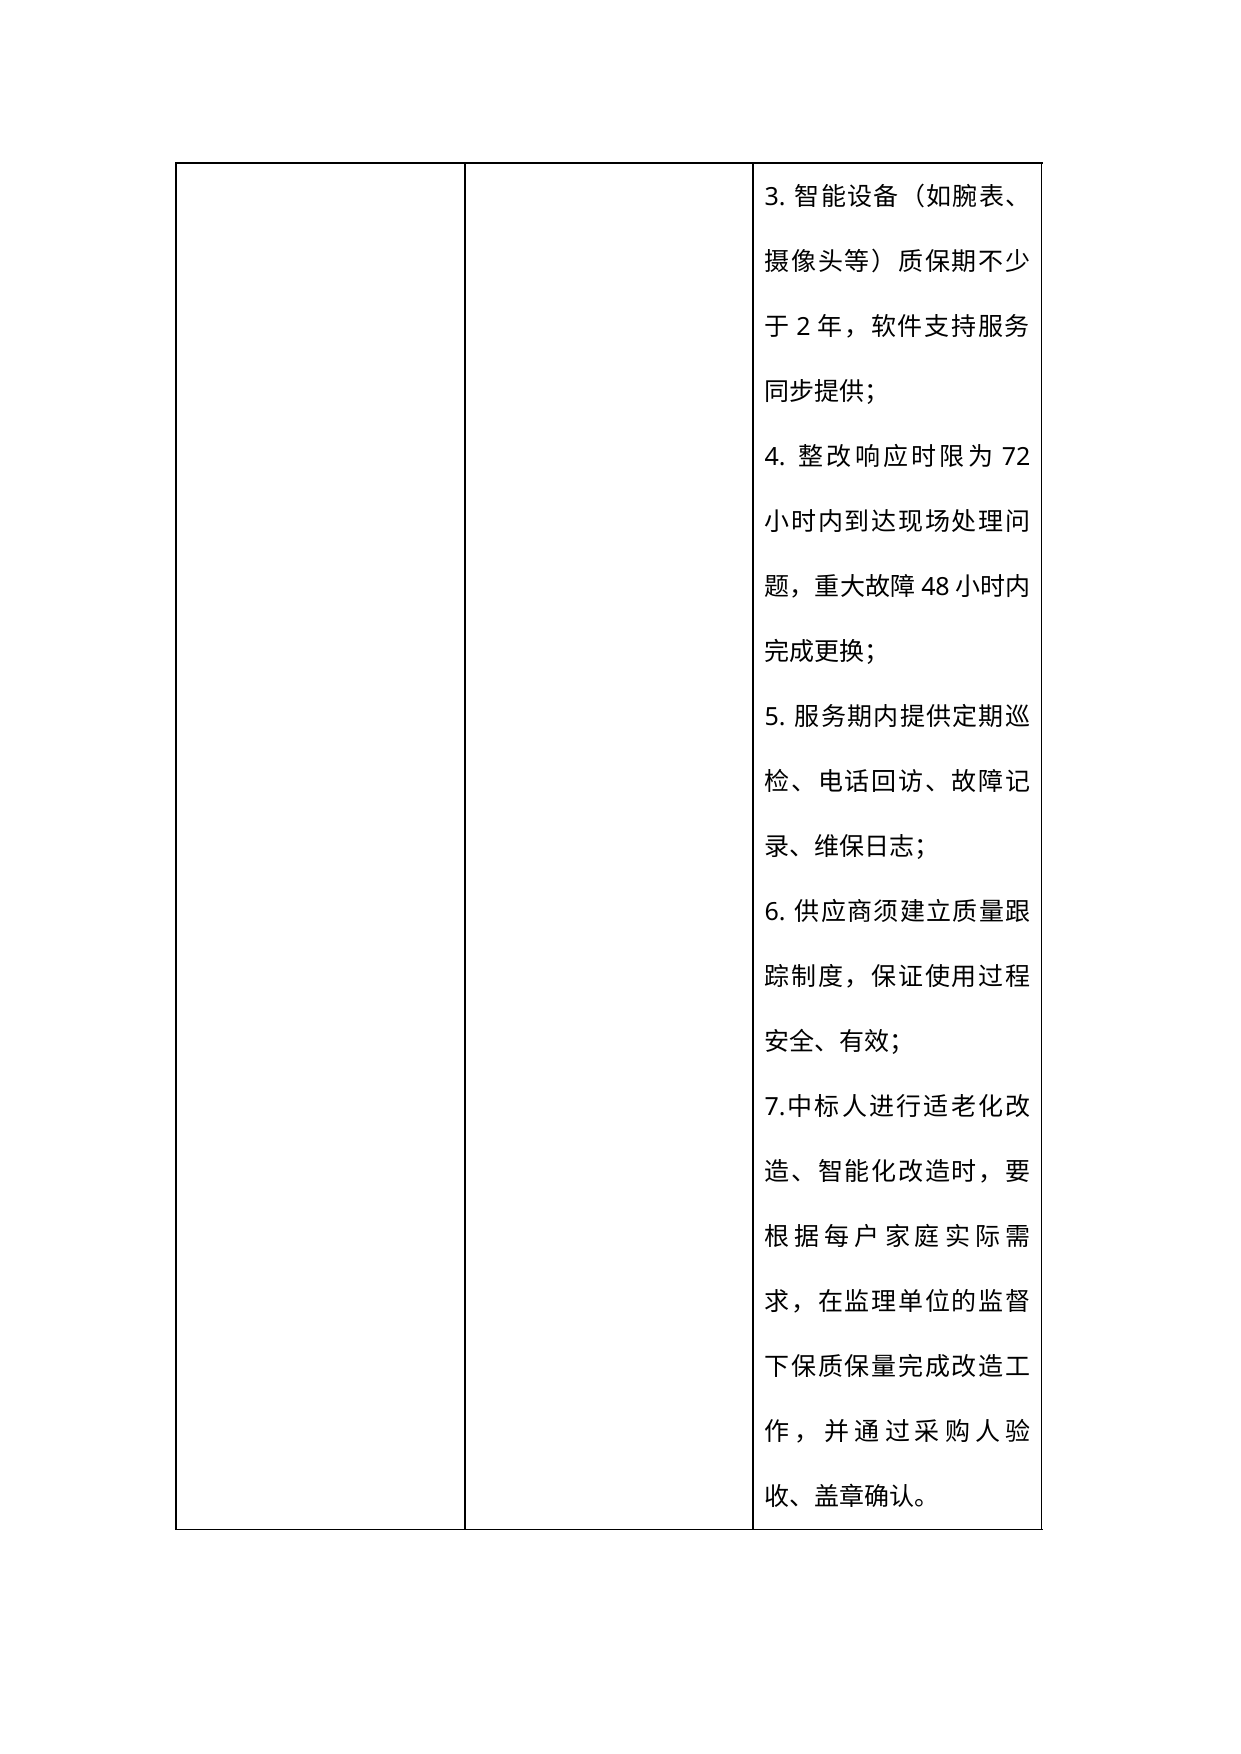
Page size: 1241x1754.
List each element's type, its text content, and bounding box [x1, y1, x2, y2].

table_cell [754, 164, 1041, 1528]
table_cell 1 [466, 164, 752, 1528]
table_cell ★ [177, 164, 464, 1528]
